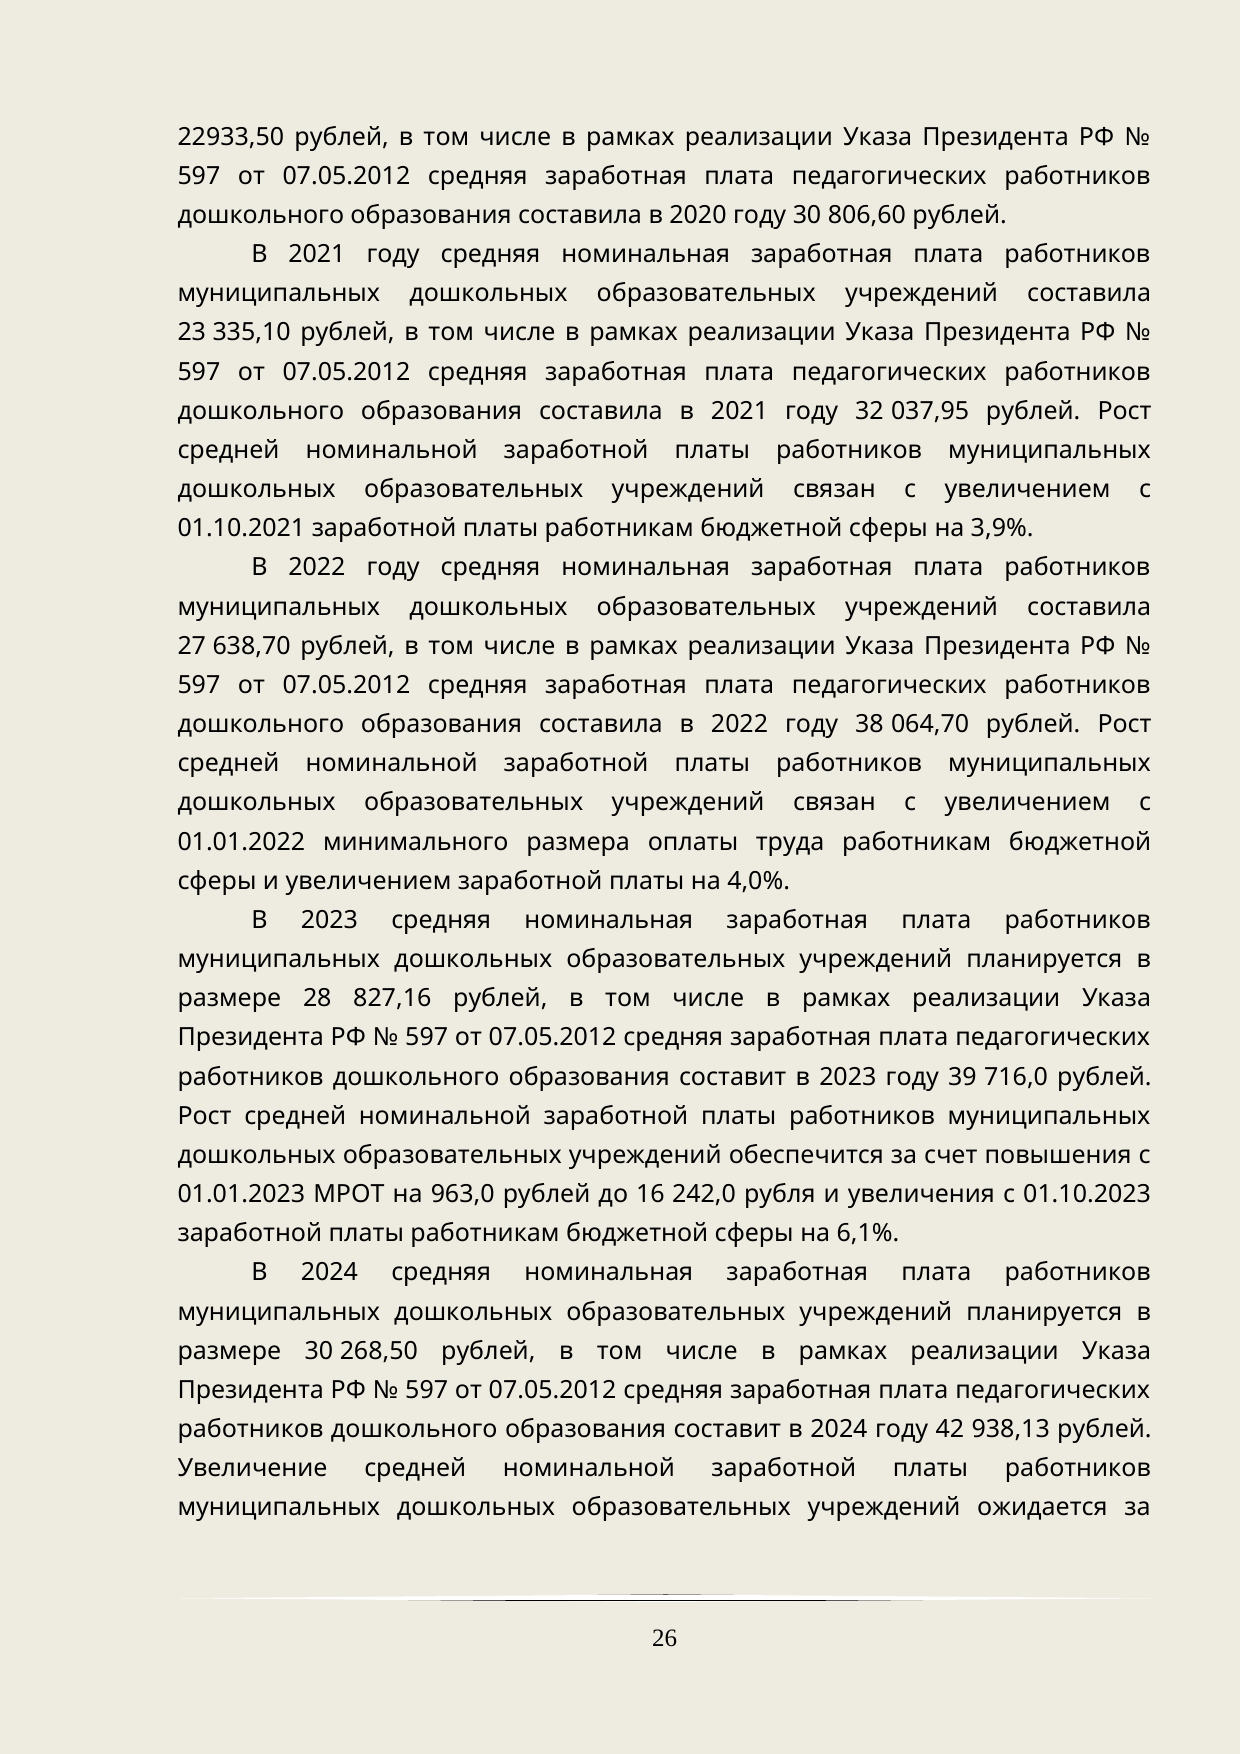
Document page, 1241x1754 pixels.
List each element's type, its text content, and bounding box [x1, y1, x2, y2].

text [177, 118, 1152, 231]
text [177, 1254, 1152, 1523]
text В 2021 году средняя номинальная заработная плата работников муниципальных дошкольных образовательных учреждений составила 23 335,10 рублей, в том числе в рамках реализации Указа Президента РФ № 597 от 07.05.2012 средняя заработная плата педагогических работников дошкольного образования составила в 2021 году 32 037,95 рублей. Рост средней номинальной заработной платы работников муниципальных дошкольных образовательных учреждений связан с увеличением с 01.10.2021 заработной платы работникам бюджетной сферы на 3,9%. [177, 236, 1152, 544]
text В 2022 году средняя номинальная заработная плата работников муниципальных дошкольных образовательных учреждений составила 27 638,70 рублей, в том числе в рамках реализации Указа Президента РФ № 597 от 07.05.2012 средняя заработная плата педагогических работников дошкольного образования составила в 2022 году 38 064,70 рублей. Рост средней номинальной заработной платы работников муниципальных дошкольных образовательных учреждений связан с увеличением с 01.01.2022 минимального размера оплаты труда работникам бюджетной сферы и увеличением заработной платы на 4,0%. [177, 549, 1152, 896]
text В 2023 средняя номинальная заработная плата работников муниципальных дошкольных образовательных учреждений планируется в размере 28 827,16 рублей, в том числе в рамках реализации Указа Президента РФ № 597 от 07.05.2012 средняя заработная плата педагогических работников дошкольного образования составит в 2023 году 39 716,0 рублей. Рост средней номинальной заработной платы работников муниципальных дошкольных образовательных учреждений обеспечится за счет повышения с 01.01.2023 МРОТ на 963,0 рублей до 16 242,0 рубля и увеличения с 01.10.2023 заработной платы работникам бюджетной сферы на 6,1%. [177, 901, 1152, 1249]
